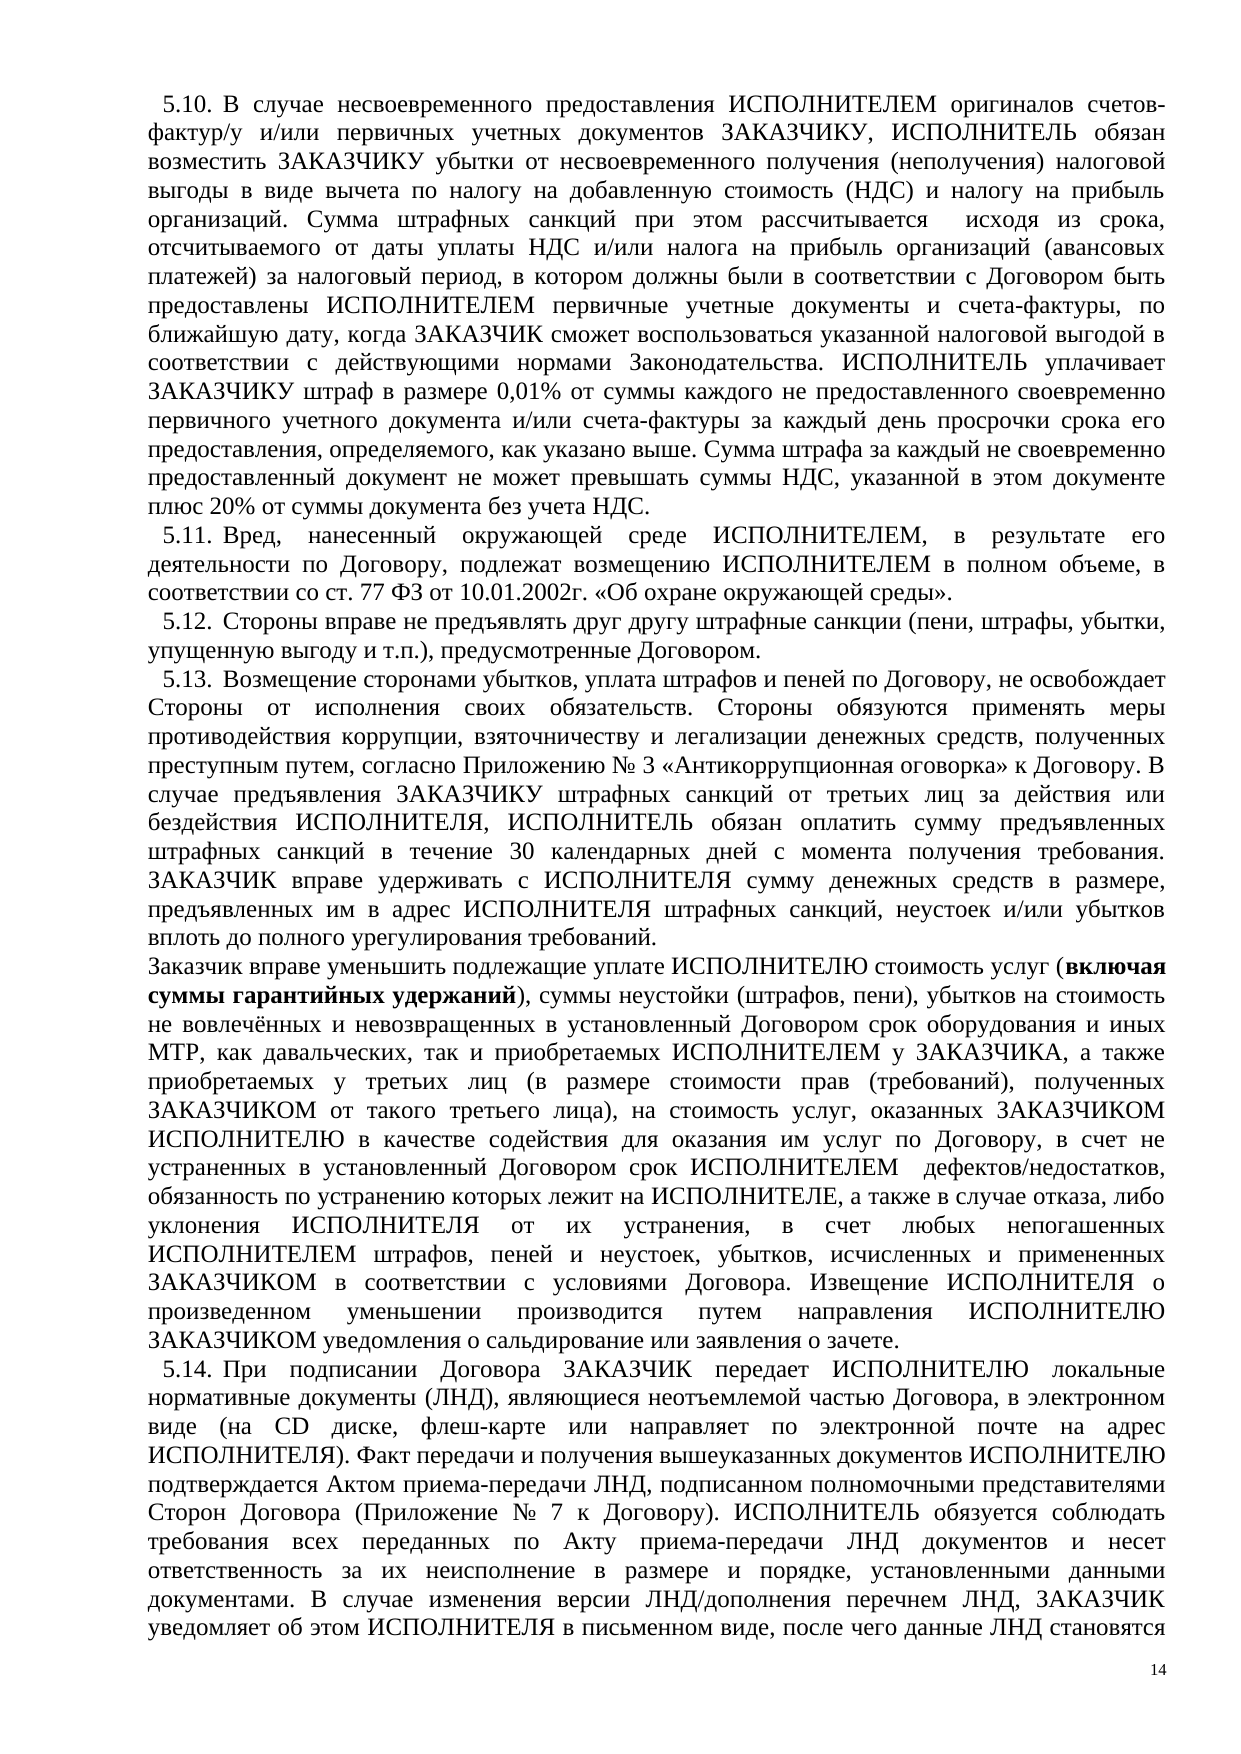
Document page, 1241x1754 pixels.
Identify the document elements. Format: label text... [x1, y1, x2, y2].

list Возмещение сторонами убытков, уплата штрафов и пеней по Договору, не освобождает Стороны от исполнения своих обязательств. Стороны обязуются применять меры противодействия коррупции, взяточничеству и легализации денежных средств, полученных преступным путем, согласно Приложению № 3 «Антикоррупционная оговорка» к Договору. В случае предъявления ЗАКАЗЧИКУ штрафных санкций от третьих лиц за действия или бездействия ИСПОЛНИТЕЛЯ, ИСПОЛНИТЕЛЬ обязан оплатить сумму предъявленных штрафных санкций в течение 30 календарных дней с момента получения требования. ЗАКАЗЧИК вправе удерживать с ИСПОЛНИТЕЛЯ сумму денежных средств в размере, предъявленных им в адрес ИСПОЛНИТЕЛЯ штрафных санкций, неустоек и/или убытков вплоть до полного урегулирования требований. [148, 664, 1166, 951]
list Стороны вправе не предъявлять друг другу штрафные санкции (пени, штрафы, убытки, упущенную выгоду и т.п.), предусмотренные Договором. [148, 606, 1166, 664]
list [148, 1354, 1166, 1641]
list Вред, нанесенный окружающей среде ИСПОЛНИТЕЛЕМ, в результате его деятельности по Договору, подлежат возмещению ИСПОЛНИТЕЛЕМ в полном объеме, в соответствии со ст. 77 ФЗ от 10.01.2002г. «Об охране окружающей среды». [148, 520, 1166, 606]
list В случае несвоевременного предоставления ИСПОЛНИТЕЛЕМ оригиналов счетов-фактур/у и/или первичных учетных документов ЗАКАЗЧИКУ, ИСПОЛНИТЕЛЬ обязан возместить ЗАКАЗЧИКУ убытки от несвоевременного получения (неполучения) налоговой выгоды в виде вычета по налогу на добавленную стоимость (НДС) и налогу на прибыль организаций. Сумма штрафных санкций при этом рассчитывается исходя из срока, отсчитываемого от даты уплаты НДС и/или налога на прибыль организаций (авансовых платежей) за налоговый период, в котором должны были в соответствии с Договором быть предоставлены ИСПОЛНИТЕЛЕМ первичные учетные документы и счета-фактуры, по ближайшую дату, когда ЗАКАЗЧИК сможет воспользоваться указанной налоговой выгодой в соответствии с действующими нормами Законодательства. ИСПОЛНИТЕЛЬ уплачивает ЗАКАЗЧИКУ штраф в размере 0,01% от суммы каждого не предоставленного своевременно первичного учетного документа и/или счета-фактуры за каждый день просрочки срока его предоставления, определяемого, как указано выше. Сумма штрафа за каждый не своевременно предоставленный документ не может превышать суммы НДС, указанной в этом документе плюс 20% от суммы документа без учета НДС. [148, 89, 1166, 520]
text Заказчик вправе уменьшить подлежащие уплате ИСПОЛНИТЕЛЮ стоимость услуг (включая суммы гарантийных удержаний), суммы неустойки (штрафов, пени), убытков на стоимость не вовлечённых и невозвращенных в установленный Договором срок оборудования и иных МТР, как давальческих, так и приобретаемых ИСПОЛНИТЕЛЕМ у ЗАКАЗЧИКА, а также приобретаемых у третьих лиц (в размере стоимости прав (требований), полученных ЗАКАЗЧИКОМ от такого третьего лица), на стоимость услуг, оказанных ЗАКАЗЧИКОМ ИСПОЛНИТЕЛЮ в качестве содействия для оказания им услуг по Договору, в счет не устраненных в установленный Договором срок ИСПОЛНИТЕЛЕМ дефектов/недостатков, обязанность по устранению которых лежит на ИСПОЛНИТЕЛЕ, а также в случае отказа, либо уклонения ИСПОЛНИТЕЛЯ от их устранения, в счет любых непогашенных ИСПОЛНИТЕЛЕМ штрафов, пеней и неустоек, убытков, исчисленных и примененных ЗАКАЗЧИКОМ в соответствии с условиями Договора. Извещение ИСПОЛНИТЕЛЯ о произведенном уменьшении производится путем направления ИСПОЛНИТЕЛЮ ЗАКАЗЧИКОМ уведомления о сальдирование или заявления о зачете. [148, 951, 1166, 1354]
